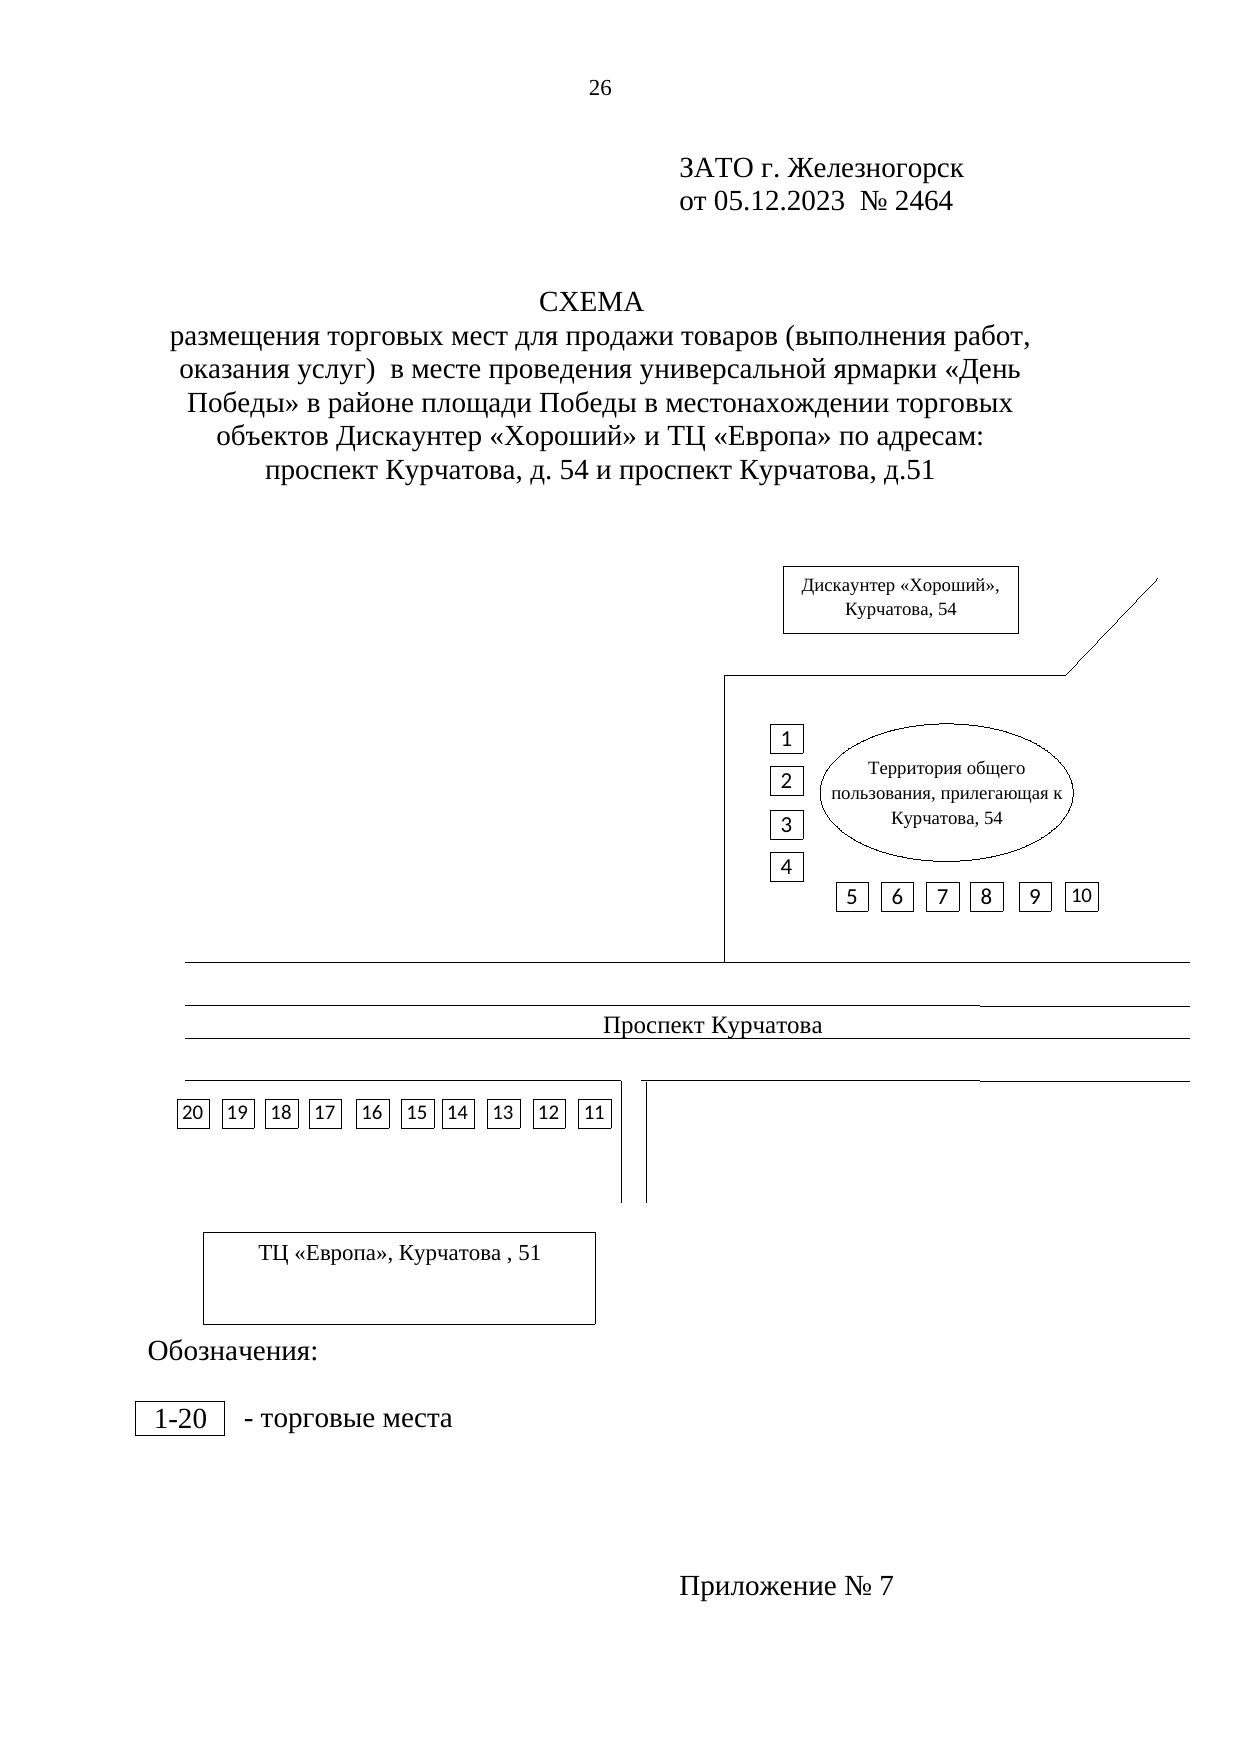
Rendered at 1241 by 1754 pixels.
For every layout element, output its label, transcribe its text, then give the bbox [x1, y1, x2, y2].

text Приложение № 7 [679, 1568, 1053, 1602]
text от 05.12.2023 № 2464 [679, 183, 1036, 217]
table_header 1-20 [136, 1402, 224, 1435]
text Проспект Курчатова [147, 1010, 1053, 1039]
text проспект Курчатова, д. 54 и проспект Курчатова, д.51 [147, 452, 1053, 485]
text - торговые места [225, 1400, 1053, 1434]
text размещения торговых мест для продажи товаров (выполнения работ, оказания услуг) в месте проведения универсальной ярмарки «День Победы» в районе площади Победы в местонахождении торговых объектов Дискаунтер «Хороший» и ТЦ «Европа» по адресам: [147, 318, 1053, 452]
text Обозначения: [147, 1333, 1053, 1367]
text ЗАТО г. Железногорск [679, 150, 1053, 183]
text СХЕМА [147, 284, 1036, 318]
